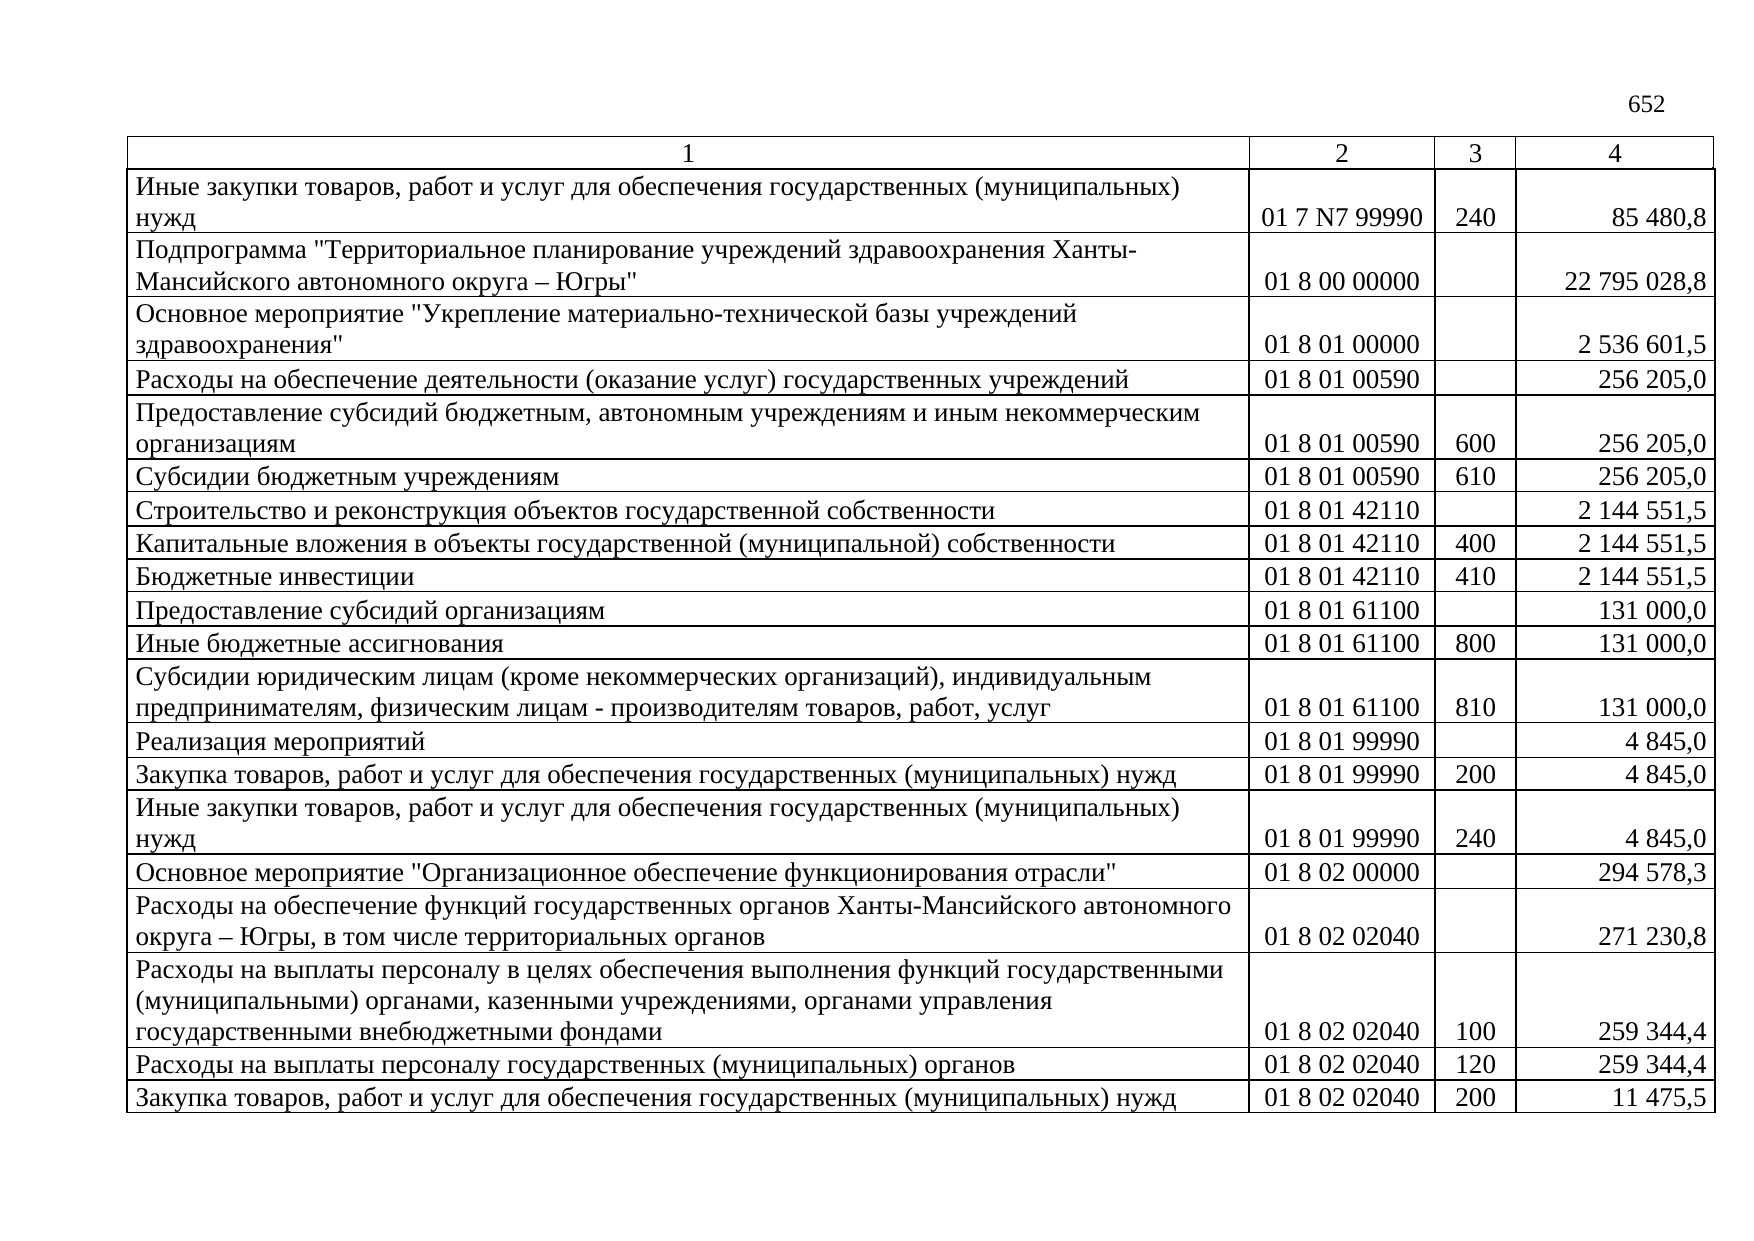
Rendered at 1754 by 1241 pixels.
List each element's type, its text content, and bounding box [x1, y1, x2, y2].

table_cell 4 845,0 [1517, 758, 1714, 789]
table_cell 259 344,4 [1517, 1048, 1714, 1079]
table_cell 01 8 02 02040 [1250, 889, 1434, 951]
table_cell 259 344,4 [1517, 953, 1714, 1046]
table_cell 01 8 01 99990 [1250, 758, 1434, 789]
table_cell [1436, 297, 1515, 359]
table_cell 256 205,0 [1517, 460, 1714, 491]
table_cell Предоставление субсидий организациям [128, 592, 1248, 625]
table_cell Предоставление субсидий бюджетным, автономным учреждениям и иным некоммерческим организациям [128, 396, 1248, 458]
table_cell Расходы на выплаты персоналу в целях обеспечения выполнения функций государственными (муниципальными) органами, казенными учреждениями, органами управления государственными внебюджетными фондами [128, 953, 1248, 1046]
table_cell 200 [1436, 758, 1515, 789]
table_cell 271 230,8 [1517, 889, 1714, 951]
table_cell 01 8 01 00000 [1250, 297, 1434, 359]
table_cell [1436, 855, 1515, 888]
table_cell 240 [1436, 170, 1515, 232]
table_cell 600 [1436, 396, 1515, 458]
table_cell 800 [1436, 627, 1515, 658]
table_cell [1436, 492, 1515, 525]
table_cell 01 8 01 61100 [1250, 660, 1434, 722]
table_cell 131 000,0 [1517, 660, 1714, 722]
table_cell Основное мероприятие "Организационное обеспечение функционирования отрасли" [128, 855, 1248, 888]
table_cell 131 000,0 [1517, 592, 1714, 625]
table_cell 240 [1436, 791, 1515, 853]
table_cell [1436, 592, 1515, 625]
table_cell 400 [1436, 527, 1515, 558]
table_cell Иные закупки товаров, работ и услуг для обеспечения государственных (муниципальных) нужд [128, 170, 1248, 232]
table_cell 01 8 02 02040 [1250, 1081, 1434, 1112]
table_cell 85 480,8 [1517, 170, 1714, 232]
table_cell 01 8 00 00000 [1250, 233, 1434, 296]
table_cell [1436, 889, 1515, 951]
table_cell 131 000,0 [1517, 627, 1714, 658]
table_cell Иные закупки товаров, работ и услуг для обеспечения государственных (муниципальных) нужд [128, 791, 1248, 853]
table_cell 01 8 02 02040 [1250, 1048, 1434, 1079]
table_cell 01 8 01 42110 [1250, 527, 1434, 558]
table_cell Субсидии юридическим лицам (кроме некоммерческих организаций), индивидуальным предпринимателям, физическим лицам - производителям товаров, работ, услуг [128, 660, 1248, 722]
table_cell 01 8 01 42110 [1250, 492, 1434, 525]
table_cell Подпрограмма "Территориальное планирование учреждений здравоохранения Ханты-Мансийского автономного округа – Югры" [128, 233, 1248, 296]
table_cell 4 845,0 [1517, 791, 1714, 853]
table_cell 01 8 01 61100 [1250, 627, 1434, 658]
table_cell [1436, 233, 1515, 296]
table_cell Основное мероприятие "Укрепление материально-технической базы учреждений здравоохранения" [128, 297, 1248, 359]
table_cell 294 578,3 [1517, 855, 1714, 888]
table_cell 120 [1436, 1048, 1515, 1079]
table_cell Расходы на обеспечение функций государственных органов Ханты-Мансийского автономного округа – Югры, в том числе территориальных органов [128, 889, 1248, 951]
table_cell 01 8 01 99990 [1250, 723, 1434, 756]
table_cell 2 144 551,5 [1517, 492, 1714, 525]
table_cell Строительство и реконструкция объектов государственной собственности [128, 492, 1248, 525]
table_cell Иные бюджетные ассигнования [128, 627, 1248, 658]
table_cell 01 7 N7 99990 [1250, 170, 1434, 232]
table_cell 01 8 01 00590 [1250, 361, 1434, 394]
table_cell 610 [1436, 460, 1515, 491]
table_cell 01 8 02 02040 [1250, 953, 1434, 1046]
table_cell 01 8 02 00000 [1250, 855, 1434, 888]
table_cell Закупка товаров, работ и услуг для обеспечения государственных (муниципальных) нужд [128, 758, 1248, 789]
table_header 3 [1435, 137, 1515, 168]
table_cell 256 205,0 [1517, 361, 1714, 394]
table_cell Расходы на выплаты персоналу государственных (муниципальных) органов [128, 1048, 1248, 1079]
table_cell [1436, 723, 1515, 756]
table_cell Реализация мероприятий [128, 723, 1248, 756]
table_header 4 [1516, 137, 1713, 168]
table_cell 01 8 01 00590 [1250, 396, 1434, 458]
table_cell 01 8 01 99990 [1250, 791, 1434, 853]
table_header 2 [1250, 137, 1434, 168]
table_cell 01 8 01 00590 [1250, 460, 1434, 491]
table_cell Субсидии бюджетным учреждениям [128, 460, 1248, 491]
table_cell 4 845,0 [1517, 723, 1714, 756]
table_cell 2 144 551,5 [1517, 527, 1714, 558]
table_cell 100 [1436, 953, 1515, 1046]
table_cell 256 205,0 [1517, 396, 1714, 458]
table_cell 01 8 01 61100 [1250, 592, 1434, 625]
table_cell Бюджетные инвестиции [128, 560, 1248, 591]
table_cell 22 795 028,8 [1517, 233, 1714, 296]
table_cell 2 536 601,5 [1517, 297, 1714, 359]
table_cell 810 [1436, 660, 1515, 722]
table_cell 200 [1436, 1081, 1515, 1112]
table_cell Закупка товаров, работ и услуг для обеспечения государственных (муниципальных) нужд [128, 1081, 1248, 1112]
table_cell Расходы на обеспечение деятельности (оказание услуг) государственных учреждений [128, 361, 1248, 394]
table_cell 2 144 551,5 [1517, 560, 1714, 591]
table_cell 01 8 01 42110 [1250, 560, 1434, 591]
table_header 1 [128, 137, 1249, 168]
table_cell 11 475,5 [1517, 1081, 1714, 1112]
table_cell [1436, 361, 1515, 394]
table_cell 410 [1436, 560, 1515, 591]
table_cell Капитальные вложения в объекты государственной (муниципальной) собственности [128, 527, 1248, 558]
